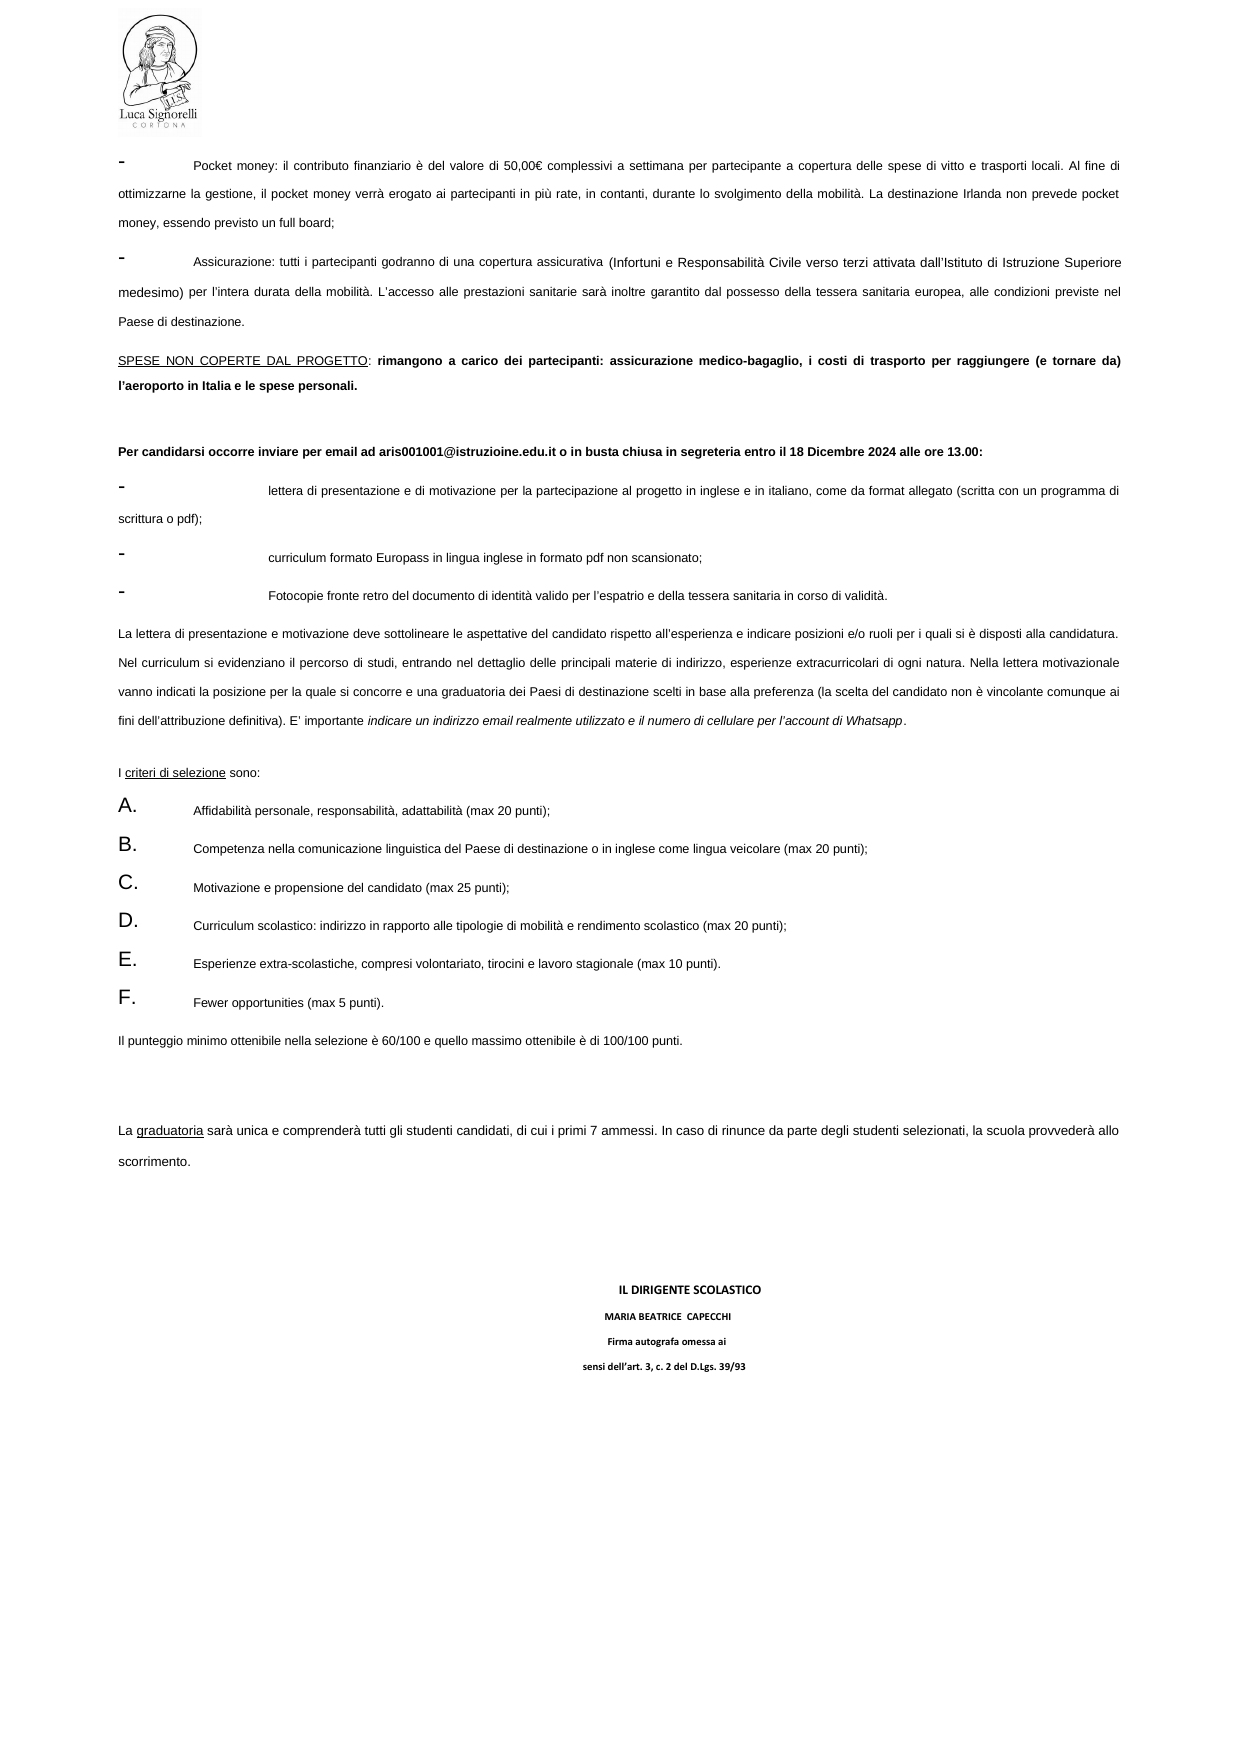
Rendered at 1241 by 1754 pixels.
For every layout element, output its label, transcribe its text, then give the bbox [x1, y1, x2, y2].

text Per candidarsi occorre inviare per email ad aris001001@istruzioine.edu.it o in busta chiusa in segreteria entro il 18 Dicembre 2024 alle ore 13.00: [118, 434, 1122, 459]
text La graduatoria sarà unica e comprenderà tutti gli studenti candidati, di cui i primi 7 ammessi. In caso di rinunce da parte degli studenti selezionati, la scuola provvederà allo scorrimento. [118, 1112, 1122, 1169]
text MARIA BEATRICE CAPECCHI [118, 1297, 1028, 1322]
text La lettera di presentazione e motivazione deve sottolineare le aspettative del candidato rispetto all’esperienza e indicare posizioni e/o ruoli per i quali si è disposti alla candidatura. Nel curriculum si evidenziano il percorso di studi, entrando nel dettaglio delle principali materie di indirizzo, esperienze extracurricolari di ogni natura. Nella lettera motivazionale vanno indicati la posizione per la quale si concorre e una graduatoria dei Paesi di destinazione scelti in base alla preferenza (la scelta del candidato non è vincolante comunque ai fini dell’attribuzione definitiva). E’ importante indicare un indirizzo email realmente utilizzato e il numero di cellulare per l’account di Whatsapp. [118, 616, 1122, 728]
list Fotocopie fronte retro del documento di identità valido per l’espatrio e della tessera sanitaria in corso di validità. [118, 578, 1122, 603]
list Esperienze extra-scolastiche, compresi volontariato, tirocini e lavoro stagionale (max 10 punti). [118, 946, 1122, 972]
list Assicurazione: tutti i partecipanti godranno di una copertura assicurativa (Infortuni e Responsabilità Civile verso terzi attivata dall’Istituto di Istruzione Superiore medesimo) per l’intera durata della mobilità. L’accesso alle prestazioni sanitarie sarà inoltre garantito dal possesso della tessera sanitaria europea, alle condizioni previste nel Paese di destinazione. [118, 244, 1122, 329]
picture [118, 8, 203, 137]
list Curriculum scolastico: indirizzo in rapporto alle tipologie di mobilità e rendimento scolastico (max 20 punti); [118, 908, 1122, 933]
text Firma autografa omessa ai [118, 1322, 1028, 1347]
list Competenza nella comunicazione linguistica del Paese di destinazione o in inglese come lingua veicolare (max 20 punti); [118, 831, 1122, 857]
text SPESE NON COPERTE DAL PROGETTO: rimangono a carico dei partecipanti: assicurazione medico-bagaglio, i costi di trasporto per raggiungere (e tornare da) l’aeroporto in Italia e le spese personali. [118, 342, 1122, 393]
text IL DIRIGENTE SCOLASTICO [118, 1269, 1122, 1297]
list Affidabilità personale, responsabilità, adattabilità (max 20 punti); [118, 793, 1122, 818]
text Il punteggio minimo ottenibile nella selezione è 60/100 e quello massimo ottenibile è di 100/100 punti. [118, 1023, 1122, 1048]
list Pocket money: il contributo finanziario è del valore di 50,00€ complessivi a settimana per partecipante a copertura delle spese di vitto e trasporti locali. Al fine di ottimizzarne la gestione, il pocket money verrà erogato ai partecipanti in più rate, in contanti, durante lo svolgimento della mobilità. La destinazione Irlanda non prevede pocket money, essendo previsto un full board; [118, 148, 1122, 231]
list curriculum formato Europass in lingua inglese in formato pdf non scansionato; [118, 540, 1122, 565]
text sensi dell’art. 3, c. 2 del D.Lgs. 39/93 [118, 1347, 1028, 1372]
list Fewer opportunities (max 5 punti). [118, 985, 1122, 1010]
text I criteri di selezione sono: [118, 755, 1122, 780]
list lettera di presentazione e di motivazione per la partecipazione al progetto in inglese e in italiano, come da format allegato (scritta con un programma di scrittura o pdf); [118, 472, 1122, 527]
list Motivazione e propensione del candidato (max 25 punti); [118, 870, 1122, 895]
